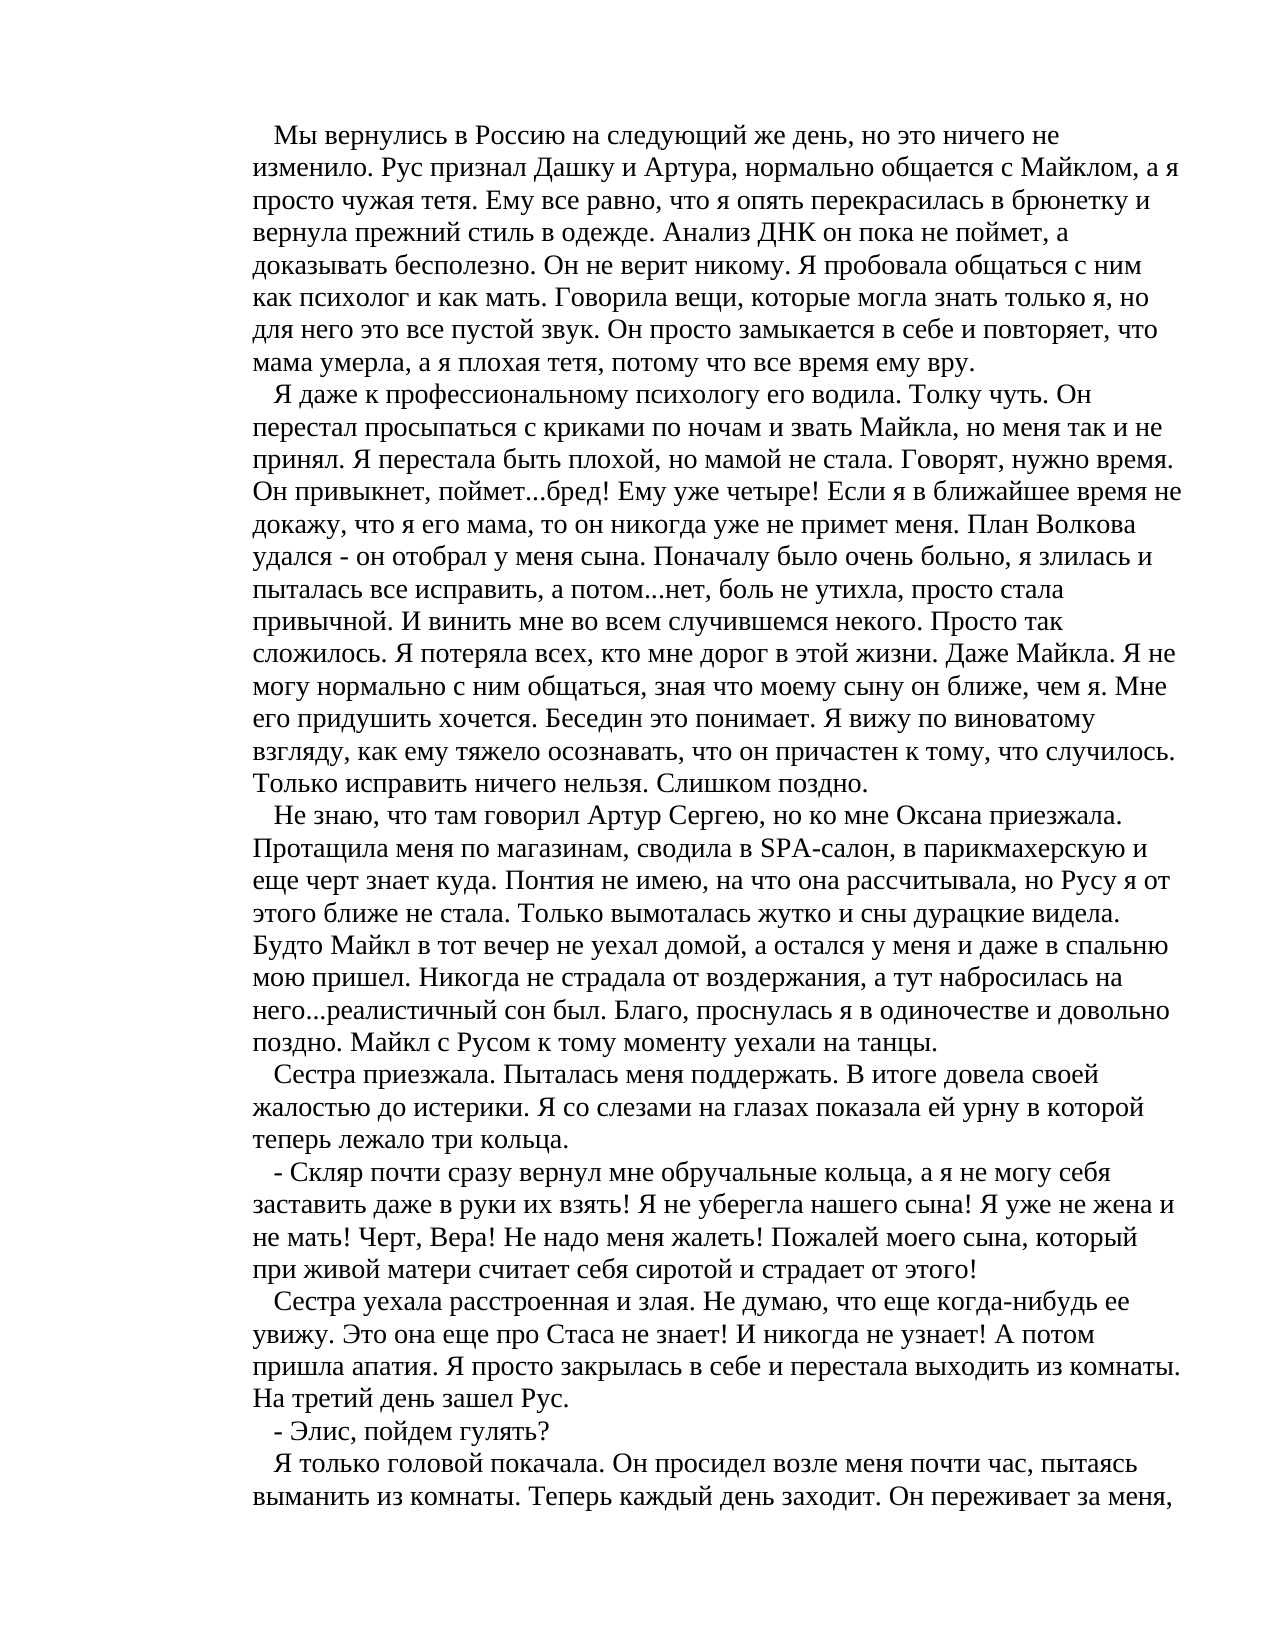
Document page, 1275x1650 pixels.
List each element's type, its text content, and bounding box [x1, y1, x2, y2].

text - Скляр почти сразу вернул мне обручальные кольца, а я не могу себя заставить даже в руки их взять! Я не уберегла нашего сына! Я уже не жена и не мать! Черт, Вера! Не надо меня жалеть! Пожалей моего сына, который при живой матери считает себя сиротой и страдает от этого! [252, 1155, 1186, 1284]
text Мы вернулись в Россию на следующий же день, но это ничего не изменило. Рус признал Дашку и Артура, нормально общается с Майклом, а я просто чужая тетя. Ему все равно, что я опять перекрасилась в брюнетку и вернула прежний стиль в одежде. Анализ ДНК он пока не поймет, а доказывать бесполезно. Он не верит никому. Я пробовала общаться с ним как психолог и как мать. Говорила вещи, которые могла знать только я, но для него это все пустой звук. Он просто замыкается в себе и повторяет, что мама умерла, а я плохая тетя, потому что все время ему вру. [252, 118, 1186, 377]
text - Элис, пойдем гулять? [252, 1414, 1186, 1446]
text Сестра уехала расстроенная и злая. Не думаю, что еще когда-нибудь ее увижу. Это она еще про Стаса не знает! И никогда не узнает! А потом пришла апатия. Я просто закрылась в себе и перестала выходить из комнаты. На третий день зашел Рус. [252, 1284, 1186, 1414]
text Я даже к профессиональному психологу его водила. Толку чуть. Он перестал просыпаться с криками по ночам и звать Майкла, но меня так и не принял. Я перестала быть плохой, но мамой не стала. Говорят, нужно время. Он привыкнет, поймет...бред! Ему уже четыре! Если я в ближайшее время не докажу, что я его мама, то он никогда уже не примет меня. План Волкова удался - он отобрал у меня сына. Поначалу было очень больно, я злилась и пыталась все исправить, а потом...нет, боль не утихла, просто стала привычной. И винить мне во всем случившемся некого. Просто так сложилось. Я потеряла всех, кто мне дорог в этой жизни. Даже Майкла. Я не могу нормально с ним общаться, зная что моему сыну он ближе, чем я. Мне его придушить хочется. Беседин это понимает. Я вижу по виноватому взгляду, как ему тяжело осознавать, что он причастен к тому, что случилось. Только исправить ничего нельзя. Слишком поздно. [252, 377, 1186, 798]
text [252, 1446, 1186, 1511]
text Сестра приезжала. Пыталась меня поддержать. В итоге довела своей жалостью до истерики. Я со слезами на глазах показала ей урну в которой теперь лежало три кольца. [252, 1058, 1186, 1155]
text Не знаю, что там говорил Артур Сергею, но ко мне Оксана приезжала. Протащила меня по магазинам, сводила в SPA-салон, в парикмахерскую и еще черт знает куда. Понтия не имею, на что она рассчитывала, но Русу я от этого ближе не стала. Только вымоталась жутко и сны дурацкие видела. Будто Майкл в тот вечер не уехал домой, а остался у меня и даже в спальню мою пришел. Никогда не страдала от воздержания, а тут набросилась на него...реалистичный сон был. Благо, проснулась я в одиночестве и довольно поздно. Майкл с Русом к тому моменту уехали на танцы. [252, 798, 1186, 1058]
